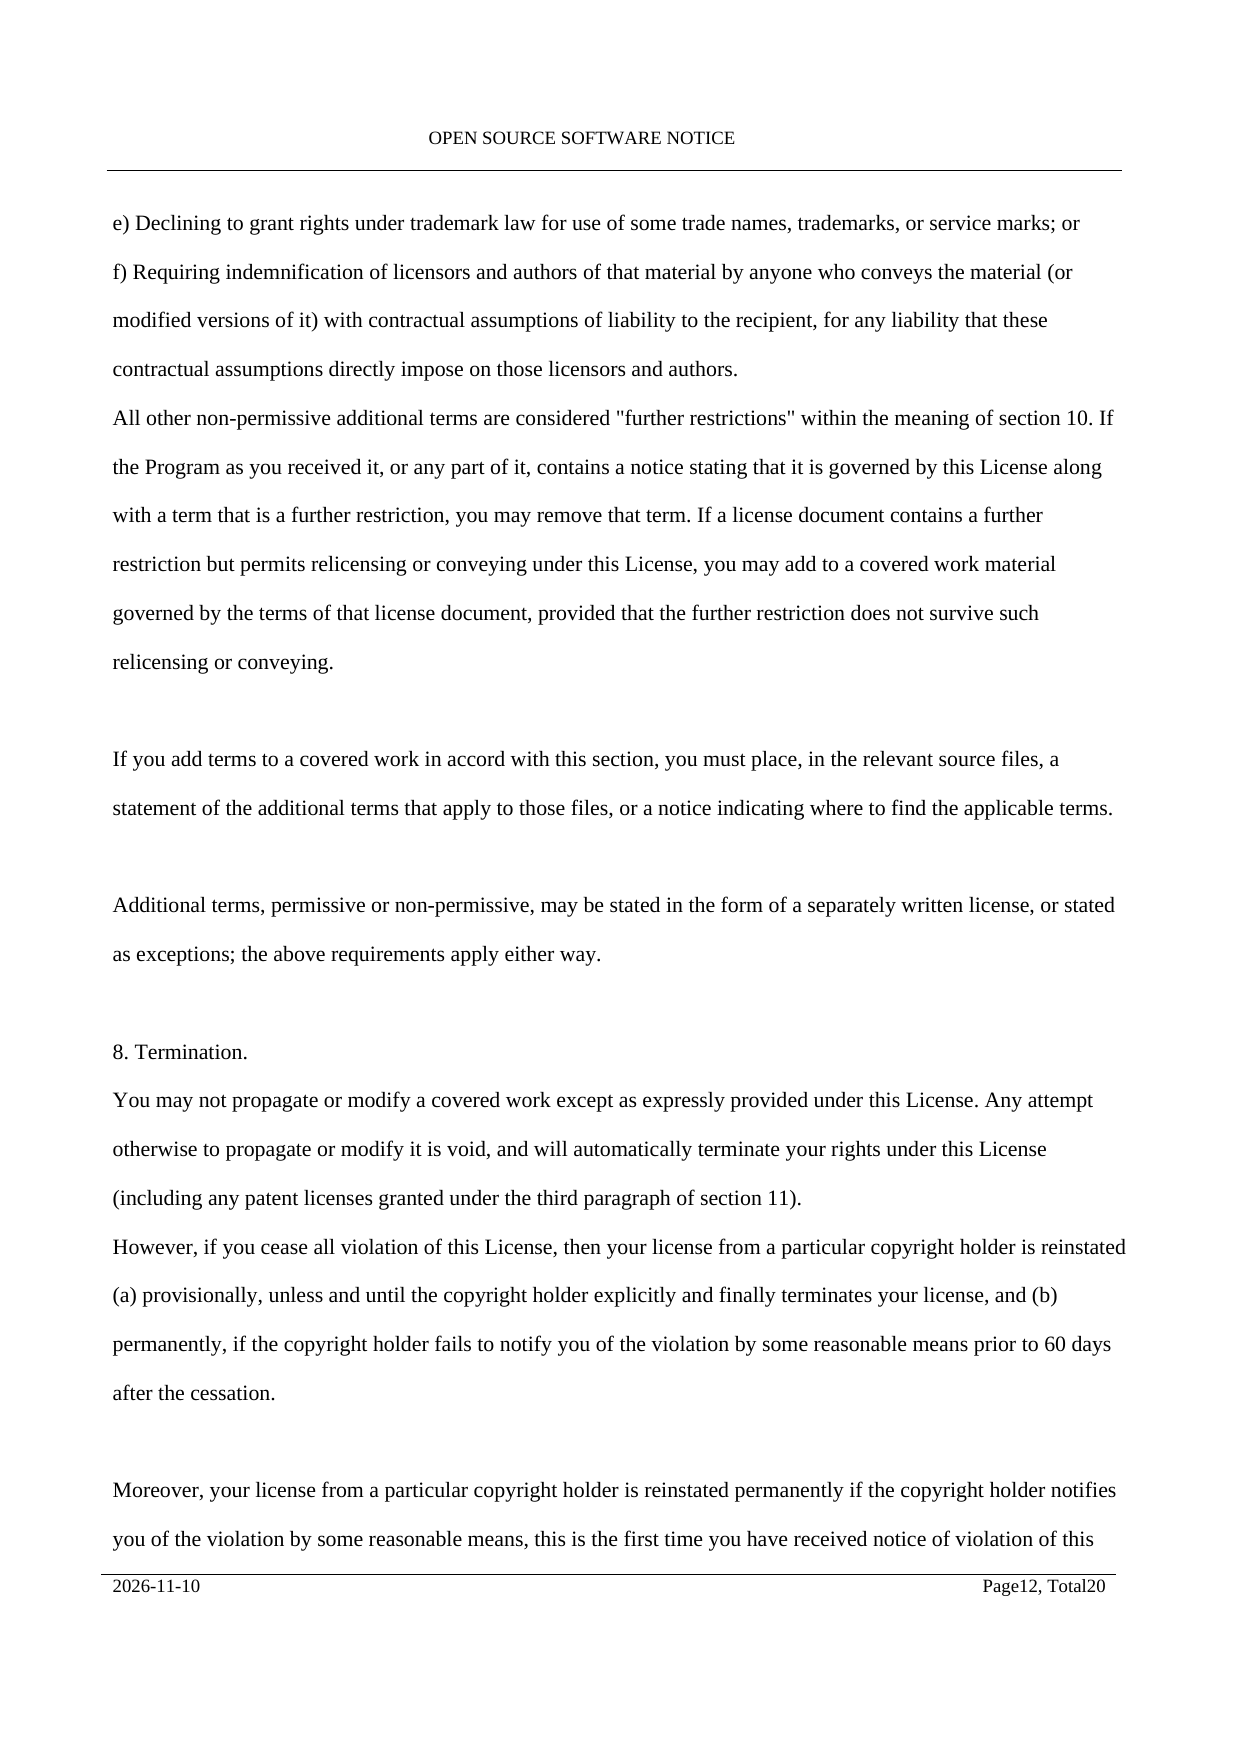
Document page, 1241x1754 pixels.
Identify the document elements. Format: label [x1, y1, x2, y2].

text [112, 206, 1128, 1555]
